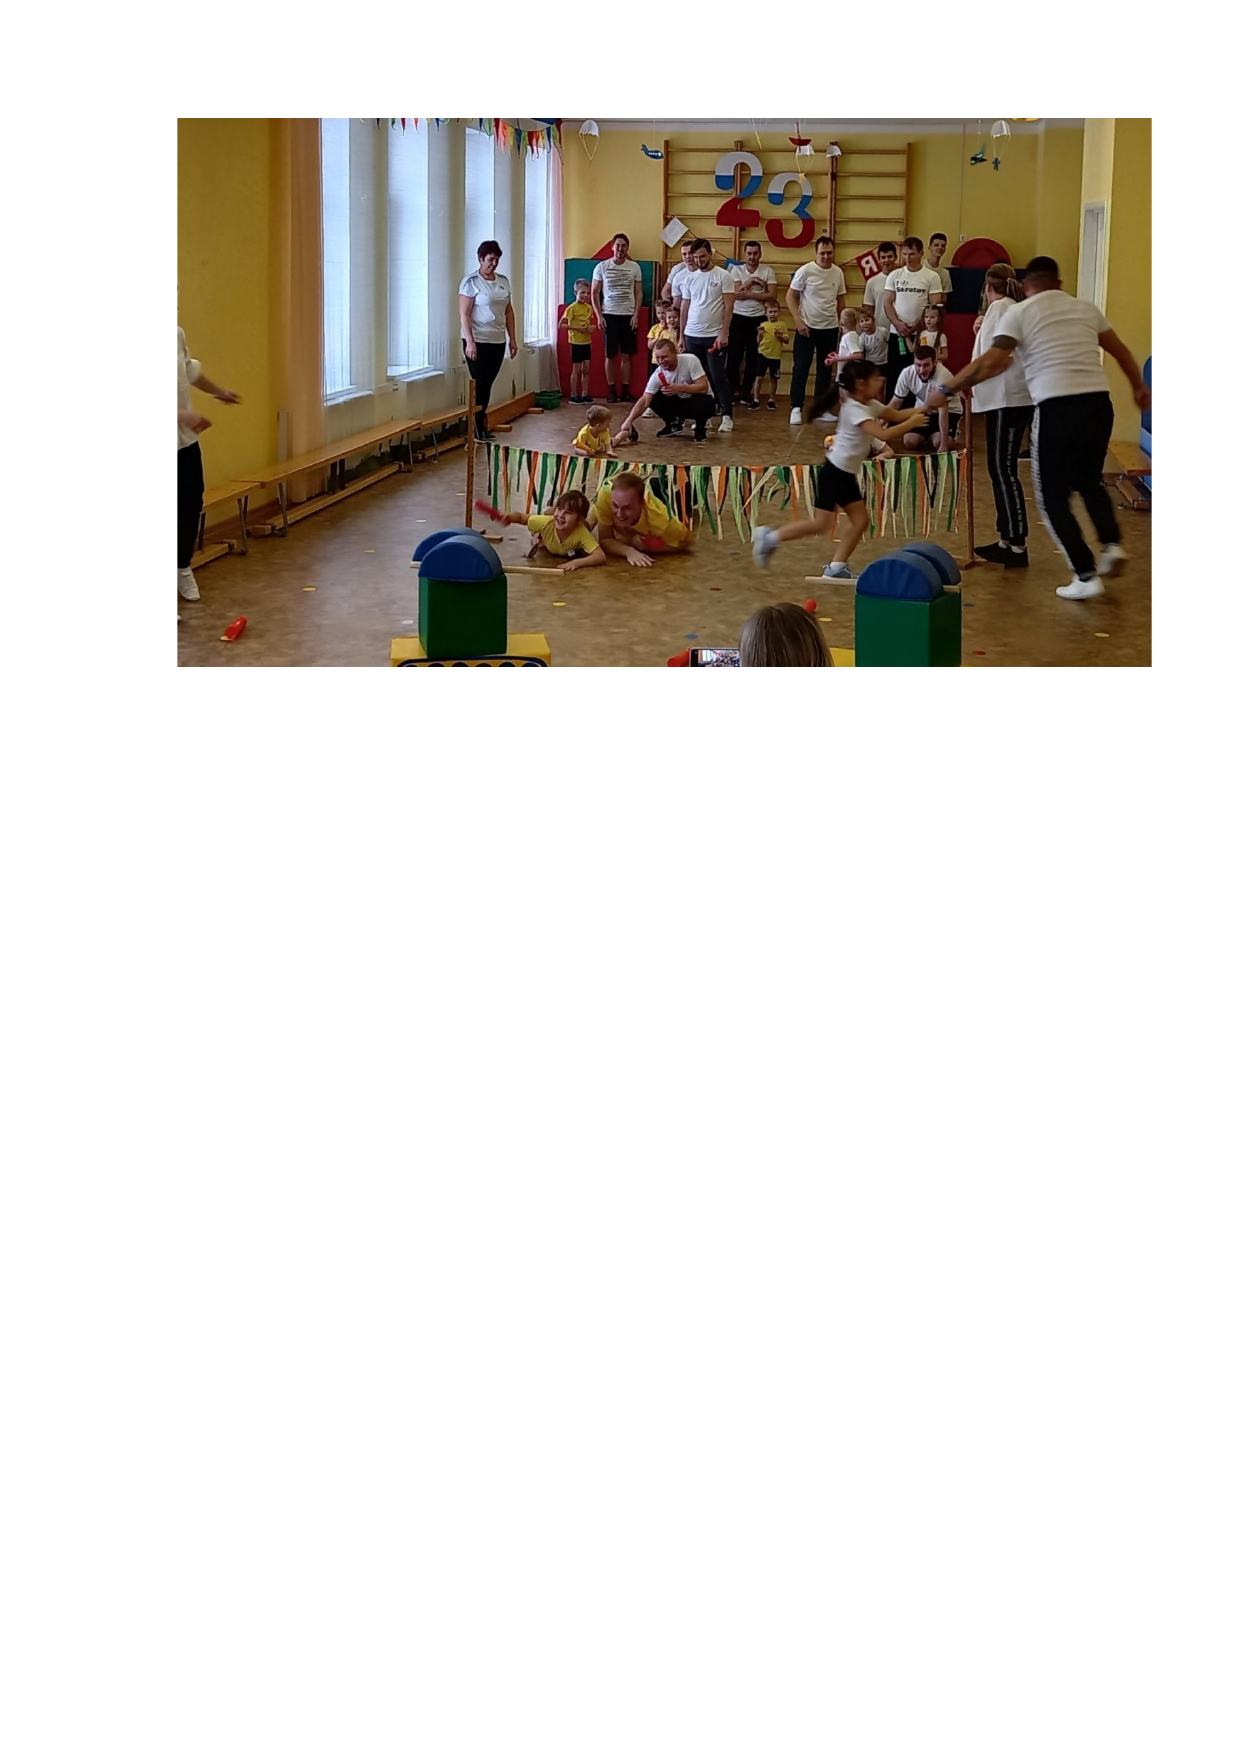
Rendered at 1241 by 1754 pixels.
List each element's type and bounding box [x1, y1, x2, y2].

picture [177, 118, 1152, 667]
